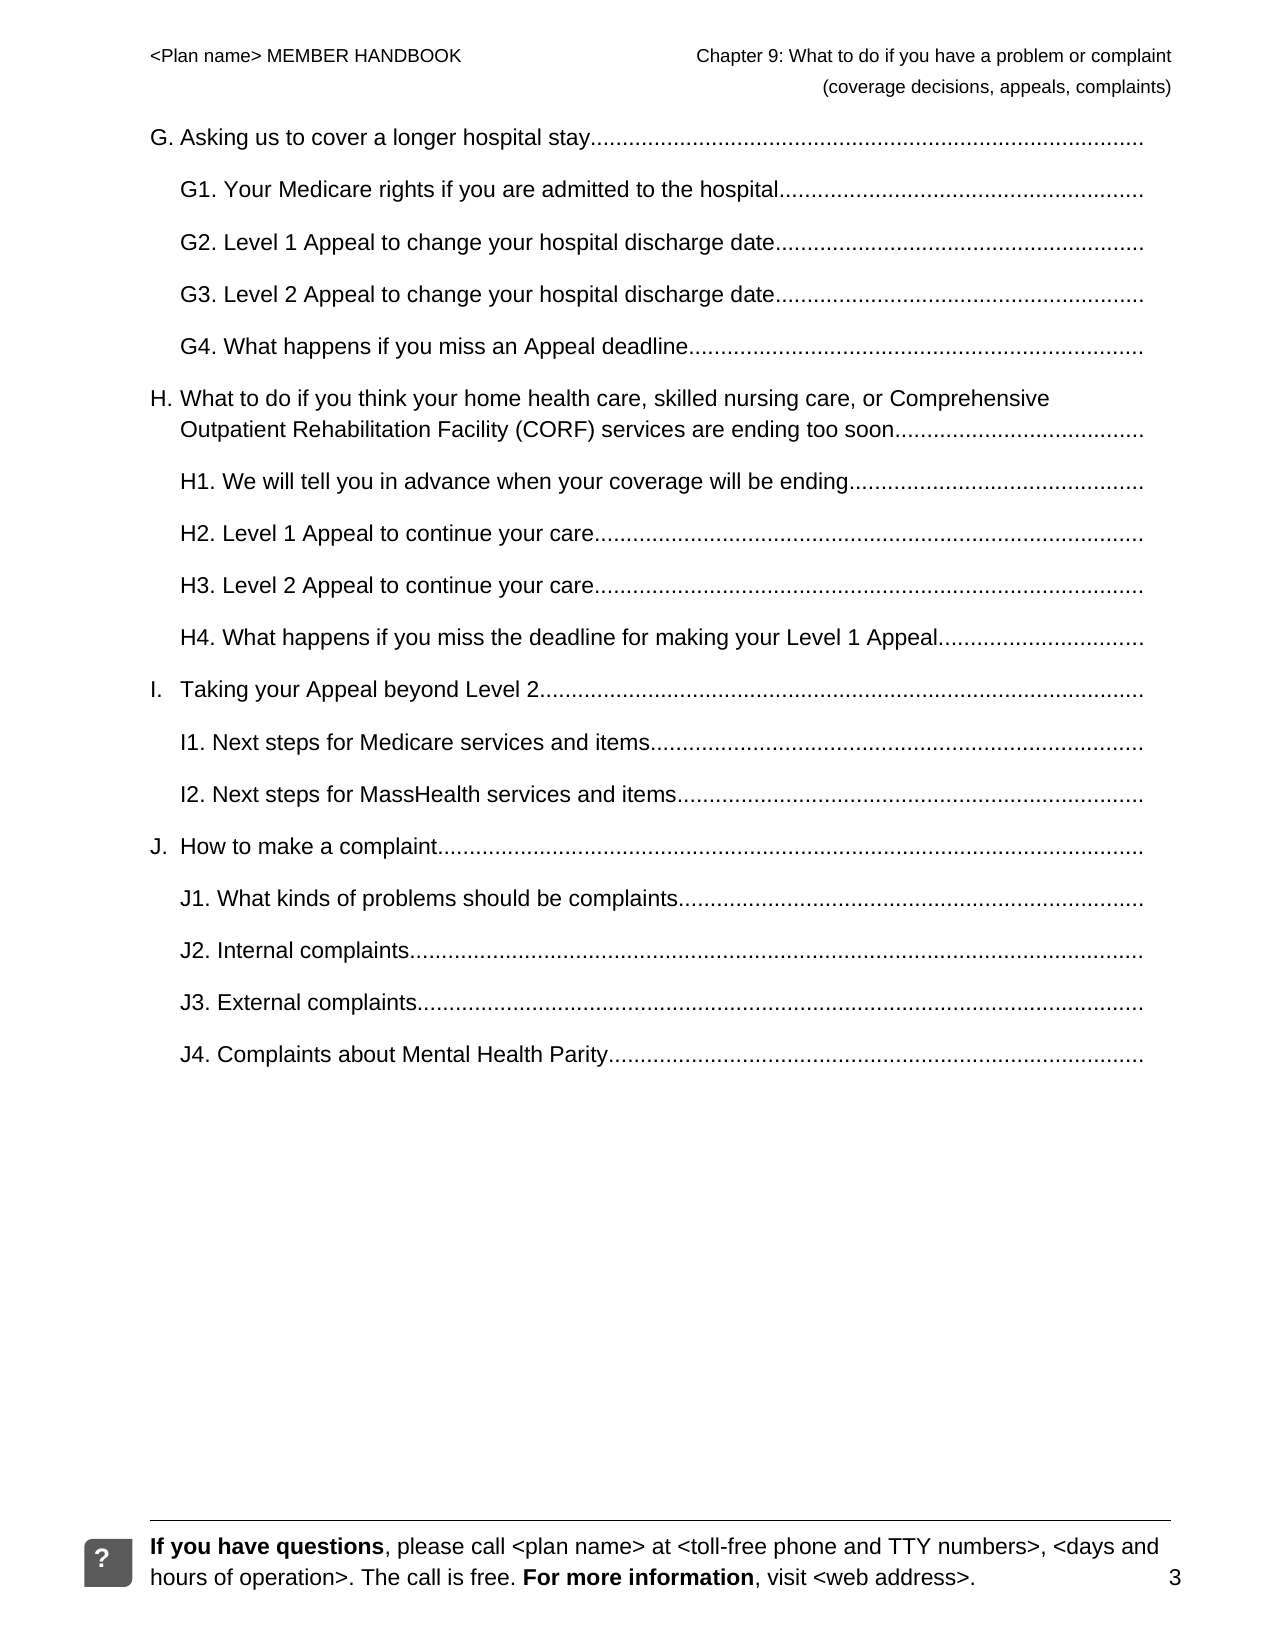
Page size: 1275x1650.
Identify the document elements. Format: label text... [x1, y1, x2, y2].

text J1. What kinds of problems should be complaints 45 [180, 881, 1096, 912]
text G2. Level 1 Appeal to change your hospital discharge date 33 [180, 225, 1096, 256]
text J2. Internal complaints 47 [180, 933, 1096, 964]
text G4. What happens if you miss an Appeal deadline 36 [180, 329, 1096, 360]
text H. What to do if you think your home health care, skilled nursing care, or Comprehensive Outpatient Rehabilitation Facility (CORF) services are ending too soon 38 [150, 381, 1096, 444]
text G1. Your Medicare rights if you are admitted to the hospital 32 [180, 173, 1096, 204]
text I. Taking your Appeal beyond Level 2 44 [150, 673, 1096, 704]
text H1. We will tell you in advance when your coverage will be ending 39 [180, 464, 1096, 496]
text G. Asking us to cover a longer hospital stay 32 [150, 121, 1096, 152]
text H2. Level 1 Appeal to continue your care 39 [180, 517, 1096, 548]
text G3. Level 2 Appeal to change your hospital discharge date 35 [180, 277, 1096, 308]
text J. How to make a complaint 45 [150, 829, 1096, 860]
text I1. Next steps for Medicare services and items 44 [180, 725, 1096, 756]
text H4. What happens if you miss the deadline for making your Level 1 Appeal 42 [180, 621, 1096, 652]
text J4. Complaints about Mental Health Parity 49 [180, 1037, 1096, 1069]
text J3. External complaints 48 [180, 985, 1096, 1017]
text I2. Next steps for MassHealth services and items 45 [180, 777, 1096, 808]
text H3. Level 2 Appeal to continue your care 41 [180, 569, 1096, 600]
